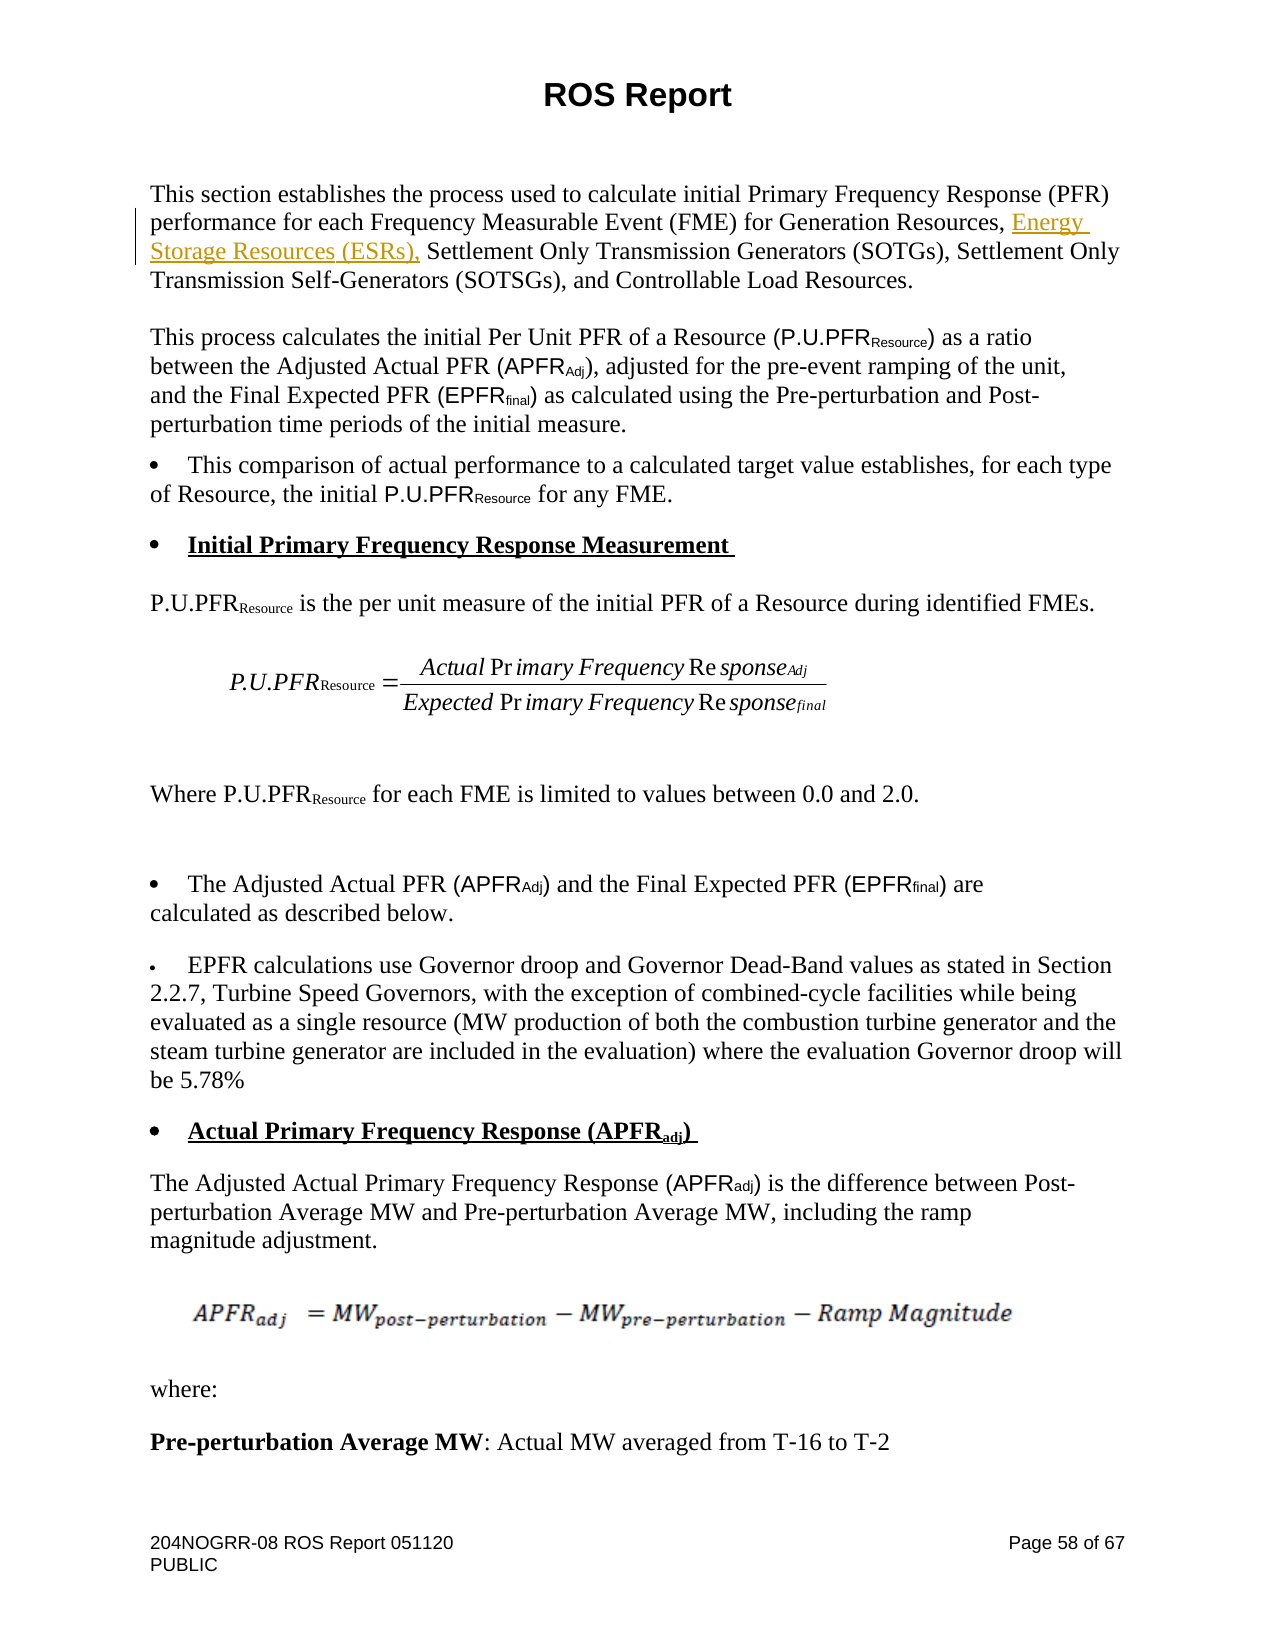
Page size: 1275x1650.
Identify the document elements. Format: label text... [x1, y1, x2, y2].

text where: [150, 1350, 1125, 1403]
text Where P.U.PFRResource for each FME is limited to values between 0.0 and 2.0. [150, 779, 1125, 808]
list Actual Primary Frequency Response (APFRadj) [150, 1116, 1125, 1145]
list Initial Primary Frequency Response Measurement [150, 530, 1125, 559]
text This section establishes the process used to calculate initial Primary Frequency Response (PFR) performance for each Frequency Measurable Event (FME) for Generation Resources, Settlement Only Transmission Generators (SOTGs), Settlement Only Transmission Self-Generators (SOTSGs), and Controllable Load Resources. [150, 179, 1125, 294]
text The Adjusted Actual Primary Frequency Response (APFRadj) is the difference between Post-perturbation Average MW and Pre-perturbation Average MW, including the ramp magnitude adjustment. [150, 1168, 1076, 1254]
list EPFR calculations use Governor droop and Governor Dead-Band values as stated in Section 2.2.7, Turbine Speed Governors, with the exception of combined-cycle facilities while being evaluated as a single resource (MW production of both the combustion turbine generator and the steam turbine generator are included in the evaluation) where the evaluation Governor droop will be 5.78% [150, 950, 1125, 1093]
text Pre‐perturbation Average MW: Actual MW averaged from T‐16 to T‐2 [150, 1403, 1125, 1456]
picture [150, 1285, 1049, 1350]
list The Adjusted Actual PFR (APFRAdj) and the Final Expected PFR (EPFRfinal) are calculated as described below. [150, 869, 1059, 927]
list This comparison of actual performance to a calculated target value establishes, for each type of Resource, the initial P.U.PFRResource for any FME. [150, 450, 1115, 507]
text This process calculates the initial Per Unit PFR of a Resource (P.U.PFRResource) as a ratio between the Adjusted Actual PFR (APFRAdj), adjusted for the pre-event ramping of the unit, and the Final Expected PFR (EPFRfinal) as calculated using the Pre-perturbation and Post-perturbation time periods of the initial measure. [150, 322, 1100, 437]
text P.U.PFRResource is the per unit measure of the initial PFR of a Resource during identified FMEs. [150, 588, 1125, 617]
